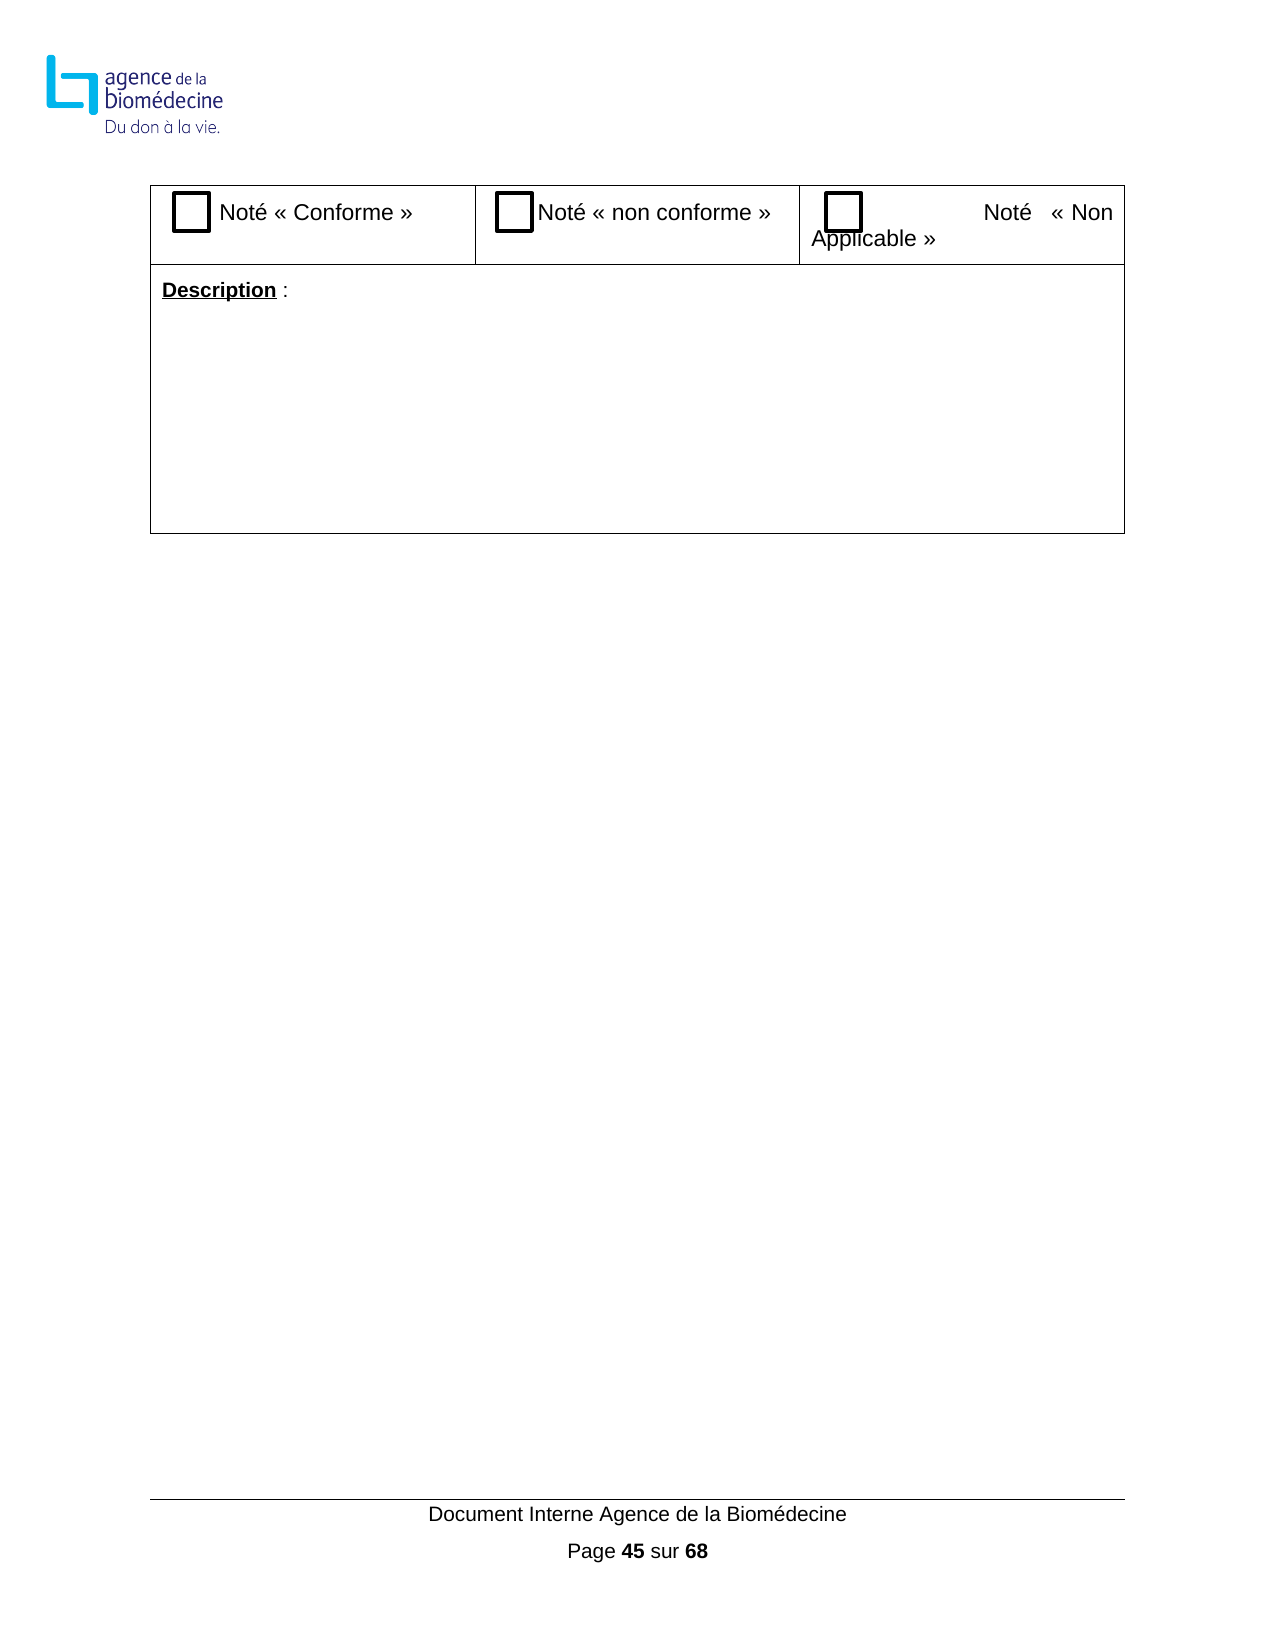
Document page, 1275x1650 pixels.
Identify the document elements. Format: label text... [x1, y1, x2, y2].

table_cell Noté « non conforme » [476, 186, 799, 264]
picture [17, 27, 253, 173]
table_cell Noté « Conforme » [151, 186, 475, 264]
table_cell Description : [151, 265, 1124, 533]
table_cell Noté « Non Applicable » [800, 186, 1124, 264]
